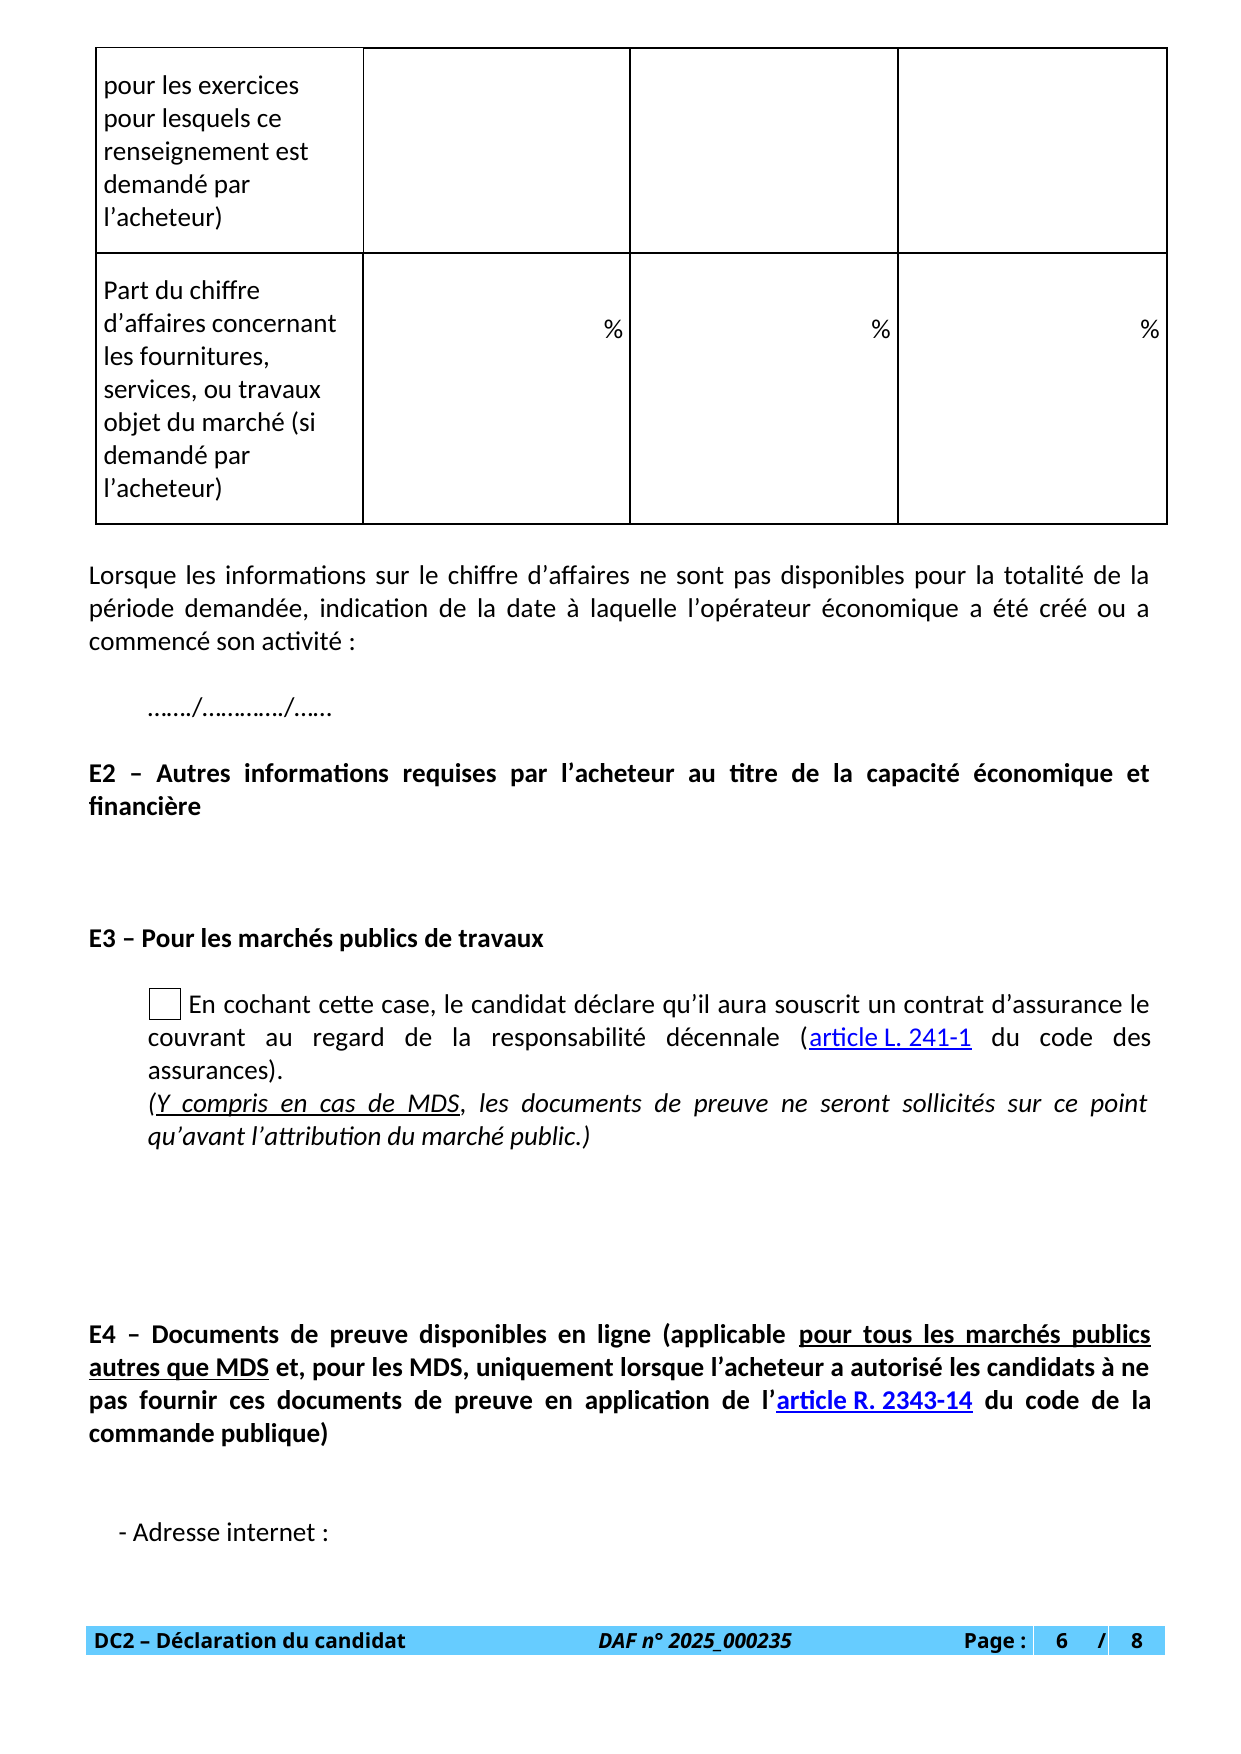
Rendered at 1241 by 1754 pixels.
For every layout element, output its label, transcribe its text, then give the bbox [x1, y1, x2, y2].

text E3 – Pour les marchés publics de travaux [89, 921, 1152, 954]
text E4 – Documents de preuve disponibles en ligne (applicable pour tous les marchés publics autres que MDS et, pour les MDS, uniquement lorsque l’acheteur a autorisé les candidats à ne pas fournir ces documents de preuve en application de l’article R. 2343-14 du code de la commande publique) [89, 1317, 1152, 1449]
table_cell % [631, 254, 897, 523]
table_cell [97, 48, 363, 252]
text ……./…………./…… [148, 690, 1152, 723]
table_cell % [899, 254, 1166, 523]
table_cell [631, 49, 897, 252]
table_cell Part du chiffre d’affaires concernant les fournitures, services, ou travaux objet du marché (si demandé par l’acheteur) [97, 254, 362, 523]
text (Y compris en cas de MDS, les documents de preuve ne seront sollicités sur ce point qu’avant l’attribution du marché public.) [148, 1086, 1152, 1152]
table_cell [364, 49, 629, 252]
text En cochant cette case, le candidat déclare qu’il aura souscrit un contrat d’assurance le couvrant au regard de la responsabilité décennale (article L. 241-1 du code des assurances). [148, 987, 1152, 1086]
table_cell % [364, 254, 629, 523]
table_cell [899, 49, 1166, 252]
text E2 – Autres informations requises par l’acheteur au titre de la capacité économique et financière [89, 756, 1152, 822]
text - Adresse internet : [118, 1515, 1152, 1548]
text Lorsque les informations sur le chiffre d’affaires ne sont pas disponibles pour la totalité de la période demandée, indication de la date à laquelle l’opérateur économique a été créé ou a commencé son activité : [89, 558, 1152, 657]
